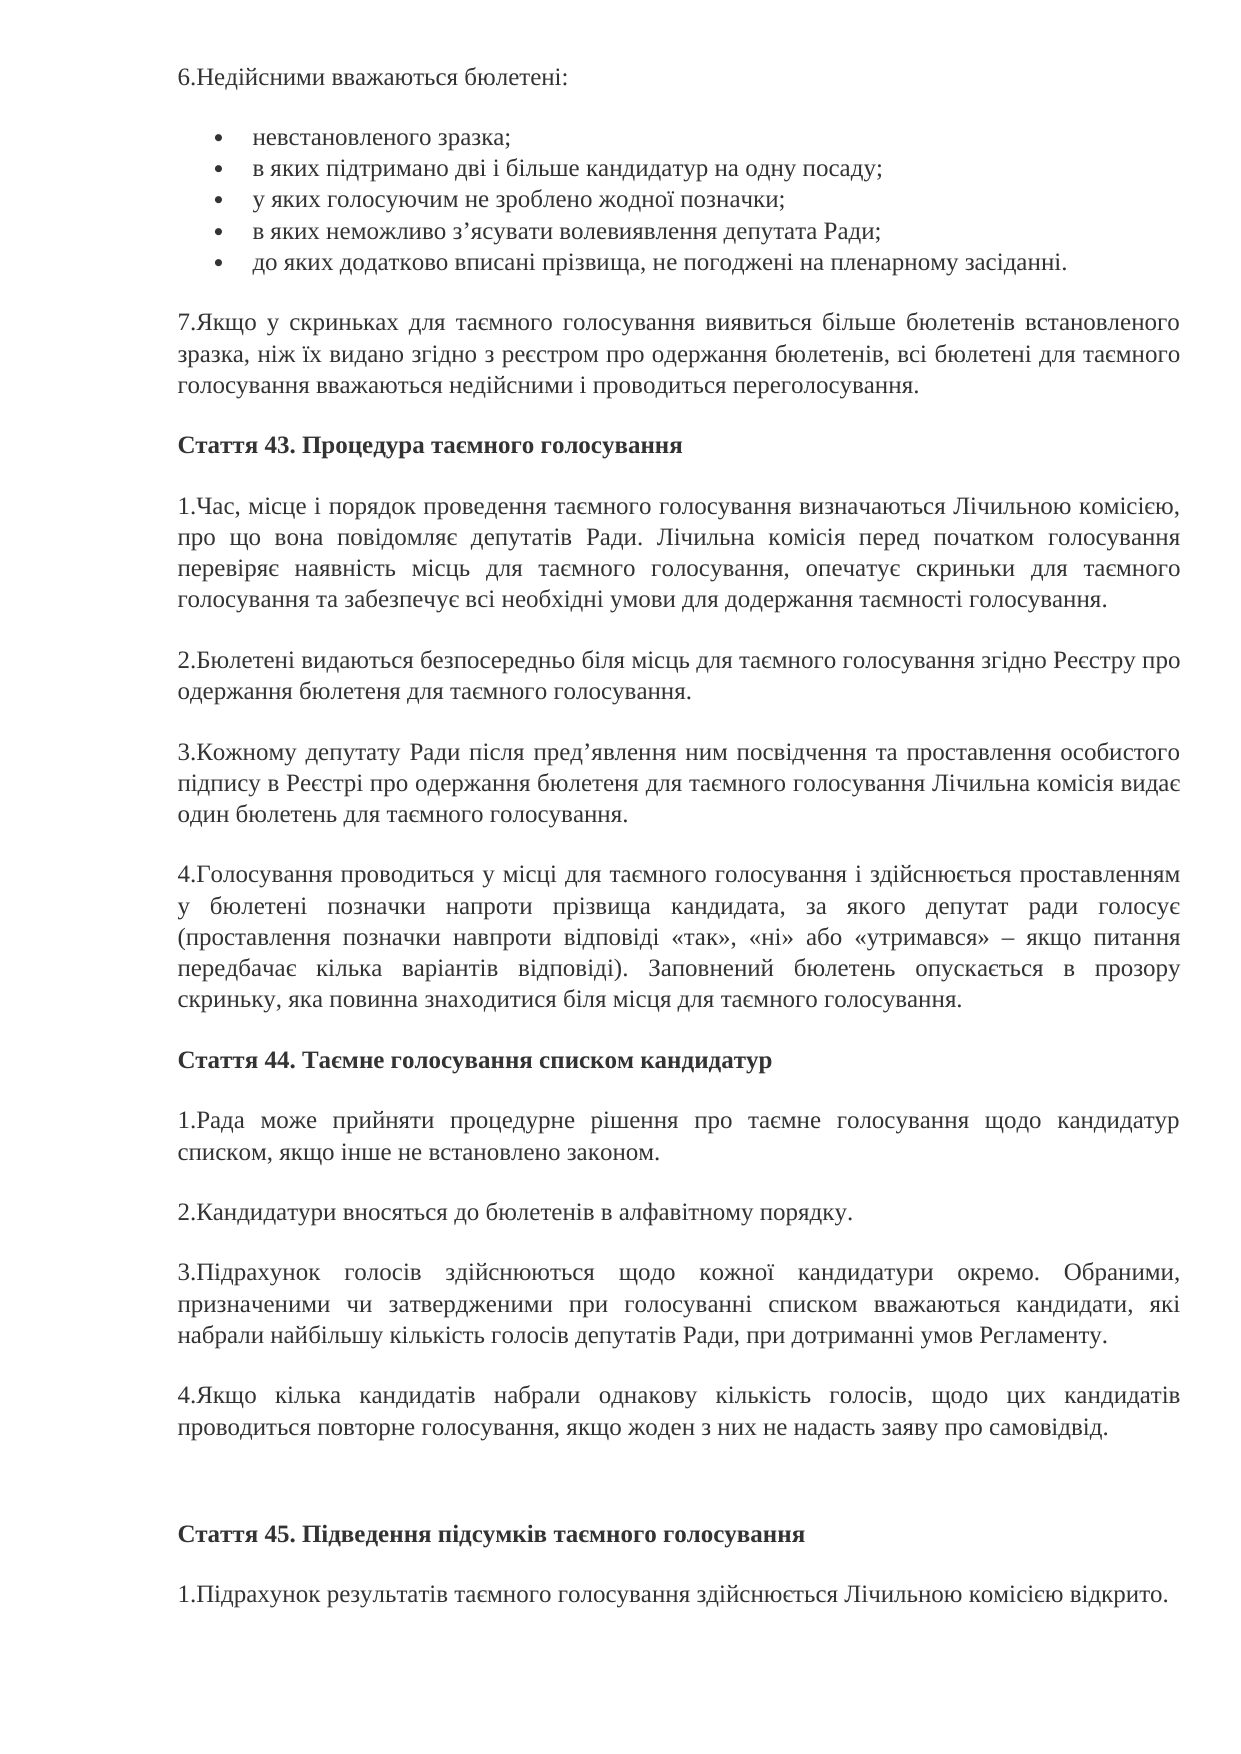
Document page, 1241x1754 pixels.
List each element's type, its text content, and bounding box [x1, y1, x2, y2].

text Стаття 44. Таємне голосування списком кандидатур [177, 1042, 1181, 1074]
text 3.Підрахунок голосів здійснюються щодо кожної кандидатури окремо. Обраними, призначеними чи затвердженими при голосуванні списком вважаються кандидати, які набрали найбільшу кількість голосів депутатів Ради, при дотриманні умов Регламенту. [177, 1255, 1181, 1349]
text 2.Бюлетені видаються безпосередньо біля місць для таємного голосування згідно Реєстру про одержання бюлетеня для таємного голосування. [177, 642, 1181, 705]
list в яких неможливо з’ясувати волевиявлення депутата Ради; [215, 213, 1181, 244]
list невстановленого зразка; [215, 119, 1181, 151]
text 7.Якщо у скриньках для таємного голосування виявиться більше бюлетенів встановленого зразка, ніж їх видано згідно з реєстром про одержання бюлетенів, всі бюлетені для таємного голосування вважаються недійсними і проводиться переголосування. [177, 305, 1181, 399]
text 4.Якщо кілька кандидатів набрали однакову кількість голосів, щодо цих кандидатів проводиться повторне голосування, якщо жоден з них не надасть заяву про самовідвід. [177, 1378, 1181, 1440]
list до яких додатково вписані прізвища, не погоджені на пленарному засіданні. [215, 244, 1181, 276]
text 6.Недійсними вважаються бюлетені: [177, 59, 1181, 90]
text Стаття 43. Процедура таємного голосування [177, 428, 1181, 459]
text Стаття 45. Підведення підсумків таємного голосування [177, 1516, 1181, 1548]
text 2.Кандидатури вносяться до бюлетенів в алфавітному порядку. [177, 1194, 1181, 1226]
list у яких голосуючим не зроблено жодної позначки; [215, 182, 1181, 213]
text 1.Час, місце і порядок проведення таємного голосування визначаються Лічильною комісією, про що вона повідомляє депутатів Ради. Лічильна комісія перед початком голосування перевіряє наявність місць для таємного голосування, опечатує скриньки для таємного голосування та забезпечує всі необхідні умови для додержання таємності голосування. [177, 488, 1181, 613]
text 4.Голосування проводиться у місці для таємного голосування і здійснюється проставленням у бюлетені позначки напроти прізвища кандидата, за якого депутат ради голосує (проставлення позначки навпроти відповіді «так», «ні» або «утримався» – якщо питання передбачає кілька варіантів відповіді). Заповнений бюлетень опускається в прозору скриньку, яка повинна знаходитися біля місця для таємного голосування. [177, 857, 1181, 1013]
text 1.Підрахунок результатів таємного голосування здійснюється Лічильною комісією відкрито. [177, 1577, 1181, 1608]
list в яких підтримано дві і більше кандидатур на одну посаду; [215, 151, 1181, 182]
text 3.Кожному депутату Ради після пред’явлення ним посвідчення та проставлення особистого підпису в Реєстрі про одержання бюлетеня для таємного голосування Лічильна комісія видає один бюлетень для таємного голосування. [177, 734, 1181, 828]
text 1.Рада може прийняти процедурне рішення про таємне голосування щодо кандидатур списком, якщо інше не встановлено законом. [177, 1103, 1181, 1165]
